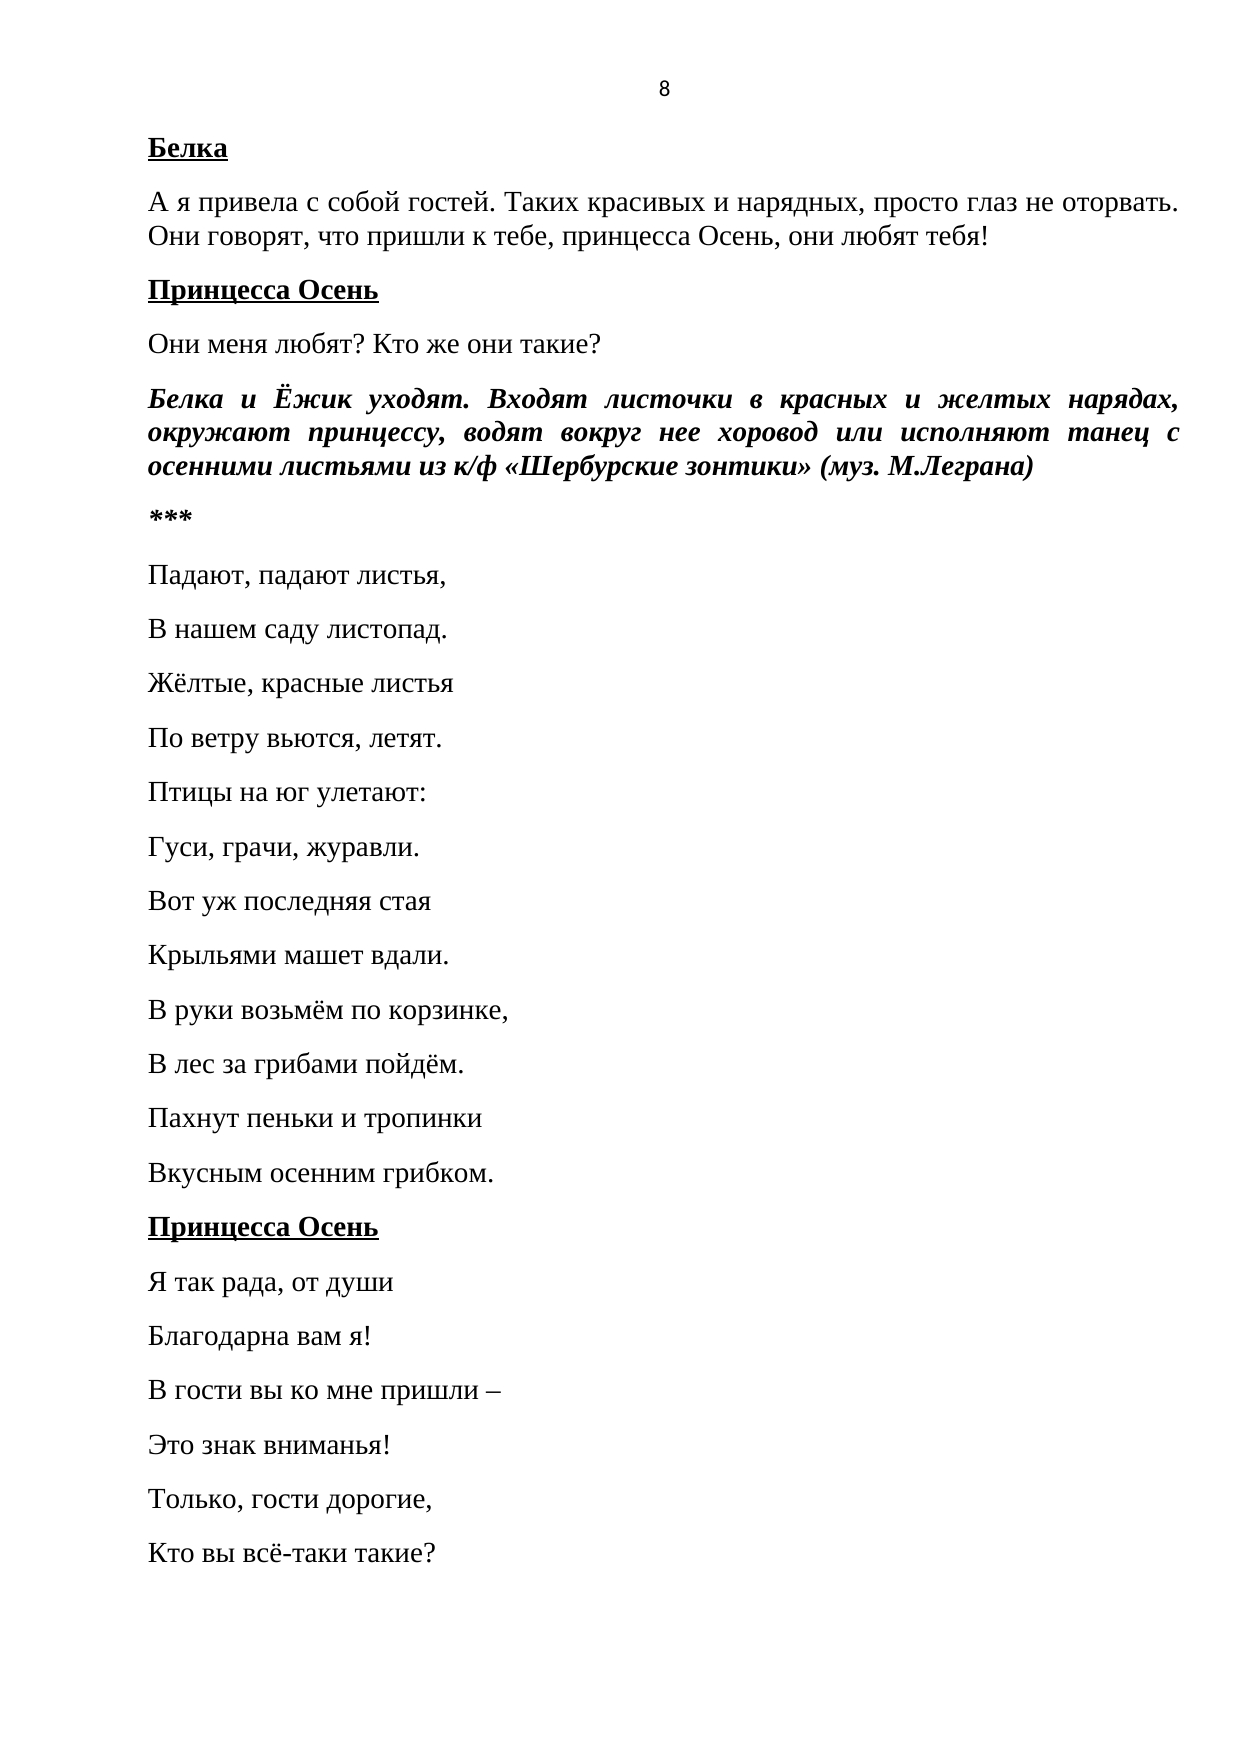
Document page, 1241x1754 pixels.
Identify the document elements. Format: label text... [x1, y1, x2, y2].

text Вот уж последняя стая [148, 883, 1181, 917]
text Они меня любят? Кто же они такие? [148, 327, 1181, 360]
text Принцесса Осень [148, 272, 1181, 306]
text Птицы на юг улетают: [148, 774, 1181, 808]
text Принцесса Осень [148, 1209, 1181, 1243]
text По ветру вьются, летят. [148, 720, 1181, 753]
text Я так рада, от души [148, 1264, 1181, 1297]
text Белка [148, 130, 1181, 163]
text А я привела с собой гостей. Таких красивых и нарядных, просто глаз не оторвать. Они говорят, что пришли к тебе, принцесса Осень, они любят тебя! [148, 184, 1181, 251]
text Падают, падают листья, [148, 557, 1181, 590]
text Гуси, грачи, журавли. [148, 829, 1181, 862]
text В руки возьмём по корзинке, [148, 992, 1181, 1025]
text Это знак вниманья! [148, 1427, 1181, 1460]
text Вкусным осенним грибком. [148, 1155, 1181, 1188]
text Благодарна вам я! [148, 1318, 1181, 1352]
text Белка и Ёжик уходят. Входят листочки в красных и желтых нарядах, окружают принцессу, водят вокруг нее хоровод или исполняют танец с осенними листьями из к/ф «Шербурские зонтики» (муз. М.Леграна) [148, 381, 1181, 482]
text Пахнут пеньки и тропинки [148, 1101, 1181, 1134]
text Кто вы всё-таки такие? [148, 1536, 1181, 1569]
text Только, гости дорогие, [148, 1481, 1181, 1515]
text *** [148, 502, 1181, 536]
text В нашем саду листопад. [148, 611, 1181, 645]
text Жёлтые, красные листья [148, 666, 1181, 699]
text Крыльями машет вдали. [148, 937, 1181, 971]
text В лес за грибами пойдём. [148, 1046, 1181, 1080]
text В гости вы ко мне пришли – [148, 1372, 1181, 1406]
